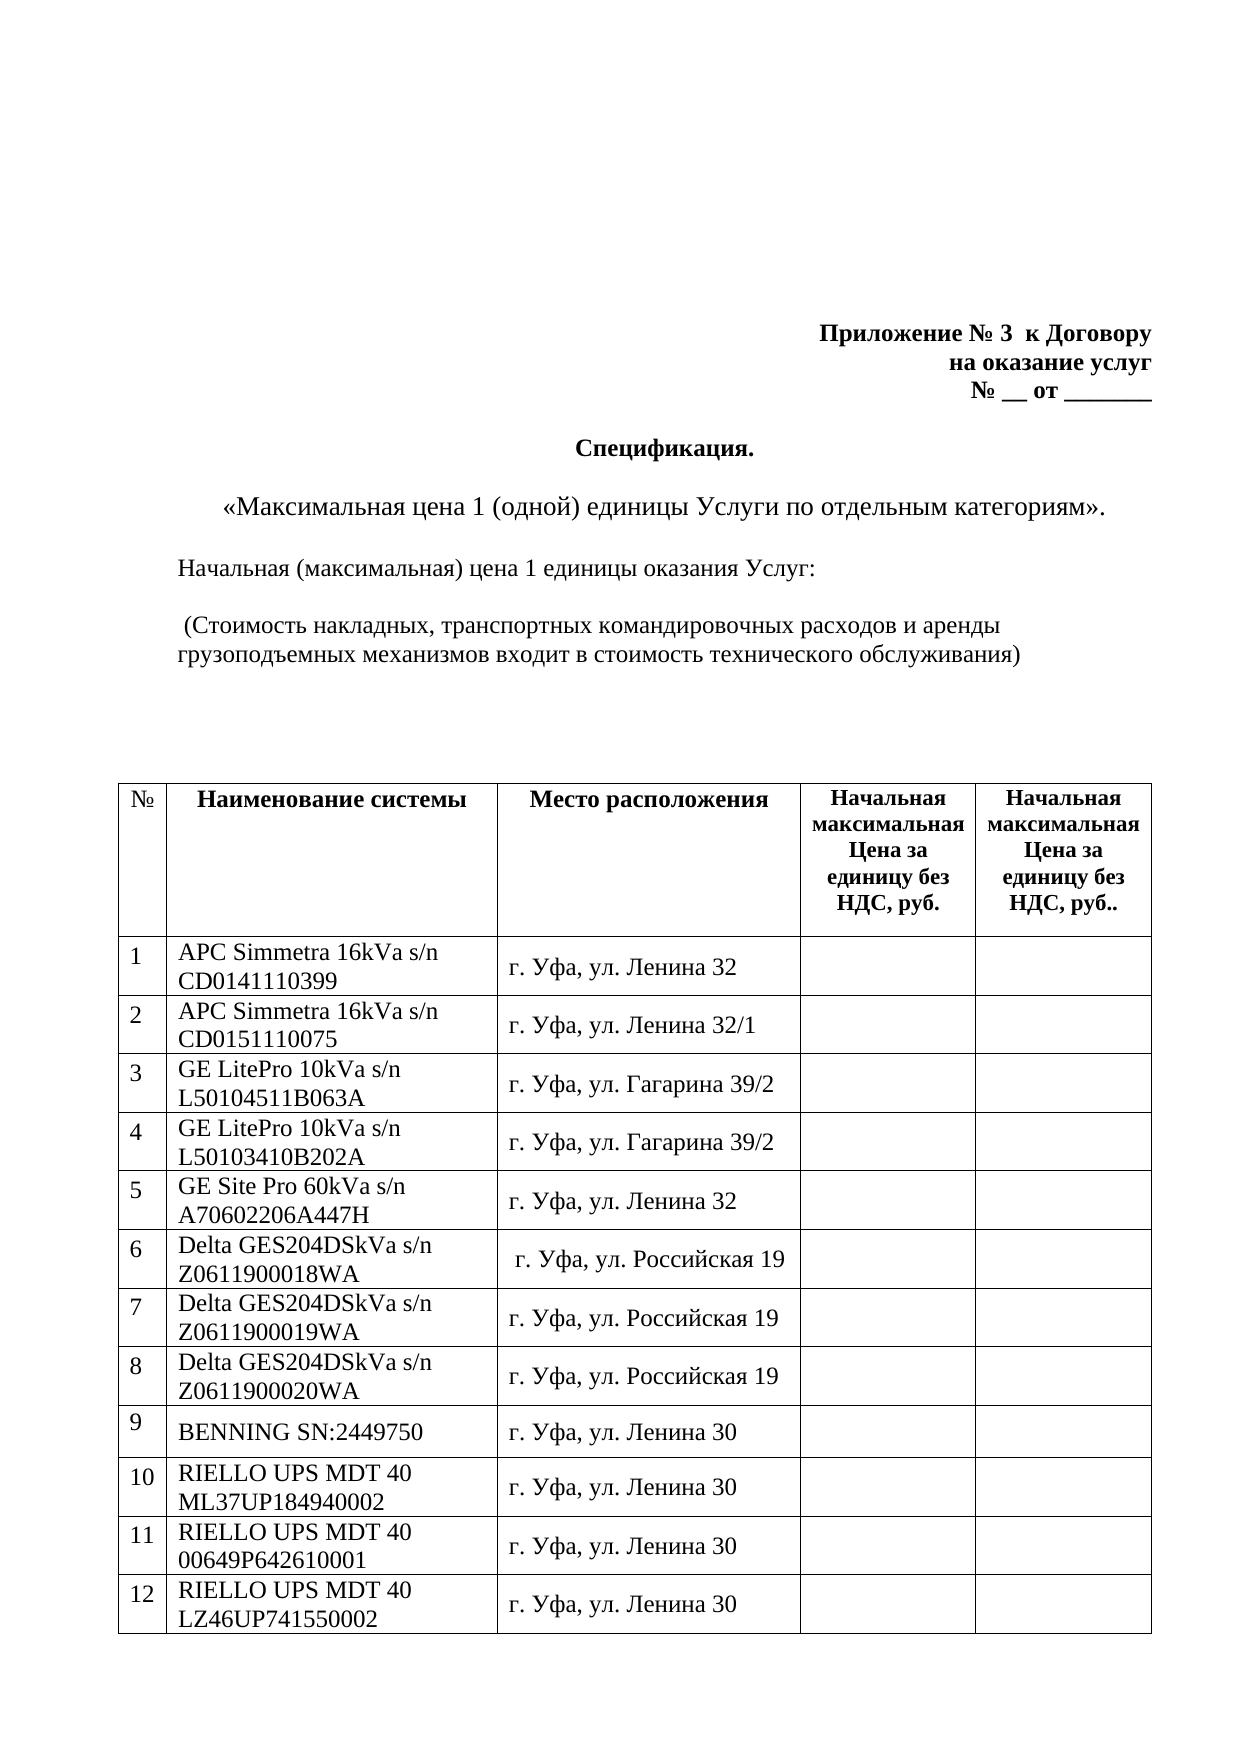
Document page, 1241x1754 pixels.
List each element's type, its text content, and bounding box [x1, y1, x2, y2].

table_cell [976, 1289, 1151, 1346]
table_cell 11 [119, 1517, 166, 1574]
table_cell [801, 1054, 975, 1112]
table_cell г. Уфа, ул. Ленина 30 [498, 1458, 800, 1516]
table_cell [976, 1113, 1151, 1170]
table_cell 7 [119, 1289, 166, 1346]
table_cell [976, 1517, 1151, 1574]
table_cell 3 [119, 1054, 166, 1112]
table_cell [976, 937, 1151, 995]
table_cell GE Site Pro 60kVa s/n A70602206A447H [167, 1171, 497, 1229]
table_cell RIELLO UPS MDT 40 LZ46UP741550002 [167, 1575, 497, 1633]
table_cell [801, 1458, 975, 1516]
table_cell RIELLO UPS MDT 40 ML37UP184940002 [167, 1458, 497, 1516]
table_cell 2 [119, 996, 166, 1053]
table_cell г. Уфа, ул. Российская 19 [498, 1289, 800, 1346]
text (Стоимость накладных, транспортных командировочных расходов и аренды грузоподъемных механизмов входит в стоимость технического обслуживания) [177, 610, 1152, 668]
table_header Начальная максимальная Цена за единицу без НДС, руб. [801, 784, 975, 936]
table_cell г. Уфа, ул. Российская 19 [498, 1347, 800, 1404]
table_cell Delta GES204DSkVa s/n Z0611900020WA [167, 1347, 497, 1404]
table_cell GE LitePro 10kVa s/n L50104511B063A [167, 1054, 497, 1112]
table_cell [976, 1054, 1151, 1112]
text Приложение № 3 к Договору [177, 318, 1152, 347]
table_cell 5 [119, 1171, 166, 1229]
table_cell [976, 1171, 1151, 1229]
table_cell APC Simmetra 16kVa s/n CD0151110075 [167, 996, 497, 1053]
table_cell [976, 1406, 1151, 1457]
table_cell 12 [119, 1575, 166, 1633]
table_cell [801, 996, 975, 1053]
table_cell [976, 1347, 1151, 1404]
table_cell [801, 1575, 975, 1633]
text Начальная (максимальная) цена 1 единицы оказания Услуг: [177, 553, 1152, 581]
table_cell Delta GES204DSkVa s/n Z0611900018WA [167, 1230, 497, 1287]
table_cell 9 [119, 1406, 166, 1457]
table_cell 8 [119, 1347, 166, 1404]
table_cell [976, 1458, 1151, 1516]
table_cell 6 [119, 1230, 166, 1287]
table_cell г. Уфа, ул. Ленина 30 [498, 1517, 800, 1574]
table_cell [976, 1575, 1151, 1633]
table_cell 10 [119, 1458, 166, 1516]
table_cell [976, 1230, 1151, 1287]
table_cell 1 [119, 937, 166, 995]
text «Максимальная цена 1 (одной) единицы Услуги по отдельным категориям». [177, 490, 1152, 521]
table_cell г. Уфа, ул. Ленина 32 [498, 937, 800, 995]
table_cell г. Уфа, ул. Гагарина 39/2 [498, 1113, 800, 1170]
table_cell [976, 996, 1151, 1053]
table_cell [801, 1347, 975, 1404]
table_cell Delta GES204DSkVa s/n Z0611900019WA [167, 1289, 497, 1346]
table_header Место расположения [498, 784, 800, 936]
table_cell [801, 1113, 975, 1170]
table_cell г. Уфа, ул. Ленина 32/1 [498, 996, 800, 1053]
table_cell APC Simmetra 16kVa s/n CD0141110399 [167, 937, 497, 995]
table_cell [801, 937, 975, 995]
text на оказание услуг [177, 347, 1152, 375]
table_header № [119, 784, 166, 936]
text № __ от _______ [177, 375, 1152, 404]
table_cell г. Уфа, ул. Российская 19 [498, 1230, 800, 1287]
table_cell RIELLO UPS MDT 40 00649P642610001 [167, 1517, 497, 1574]
table_cell г. Уфа, ул. Ленина 32 [498, 1171, 800, 1229]
table_cell 4 [119, 1113, 166, 1170]
table_cell BENNING SN:2449750 [167, 1406, 497, 1457]
table_cell GE LitePro 10kVa s/n L50103410B202A [167, 1113, 497, 1170]
table_cell г. Уфа, ул. Гагарина 39/2 [498, 1054, 800, 1112]
table_cell г. Уфа, ул. Ленина 30 [498, 1406, 800, 1457]
table_cell [801, 1171, 975, 1229]
table_header Начальная максимальная Цена за единицу без НДС, руб.. [976, 784, 1151, 936]
table_header Наименование системы [167, 784, 497, 936]
text Спецификация. [177, 433, 1152, 462]
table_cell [498, 1575, 800, 1633]
table_cell [801, 1517, 975, 1574]
table_cell [801, 1406, 975, 1457]
table_cell [801, 1289, 975, 1346]
table_cell [801, 1230, 975, 1287]
